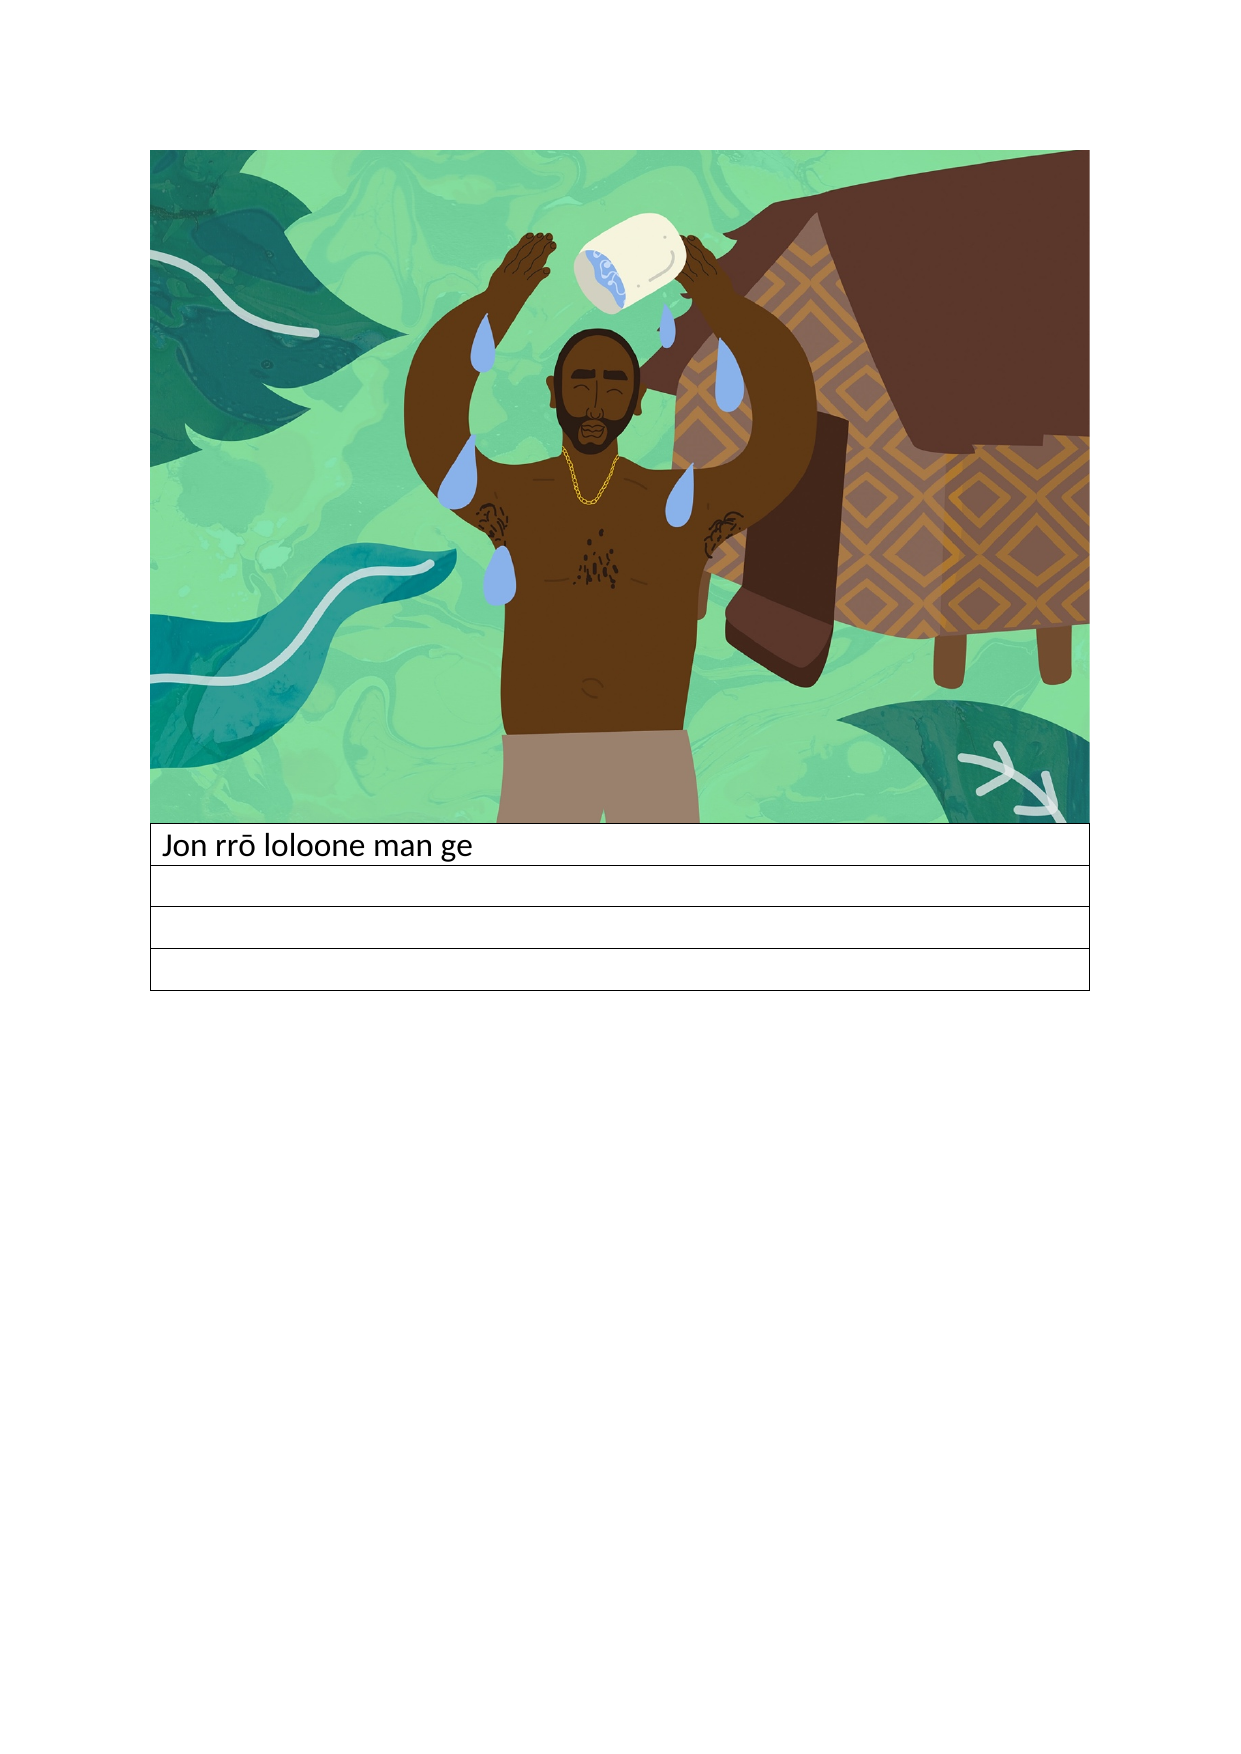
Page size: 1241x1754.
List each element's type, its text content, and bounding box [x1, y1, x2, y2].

table_header Jon rrō loloone man ge [151, 824, 1089, 864]
picture [150, 150, 1090, 823]
table_cell [151, 866, 1089, 906]
table_cell [151, 949, 1089, 990]
table_cell [151, 907, 1089, 948]
